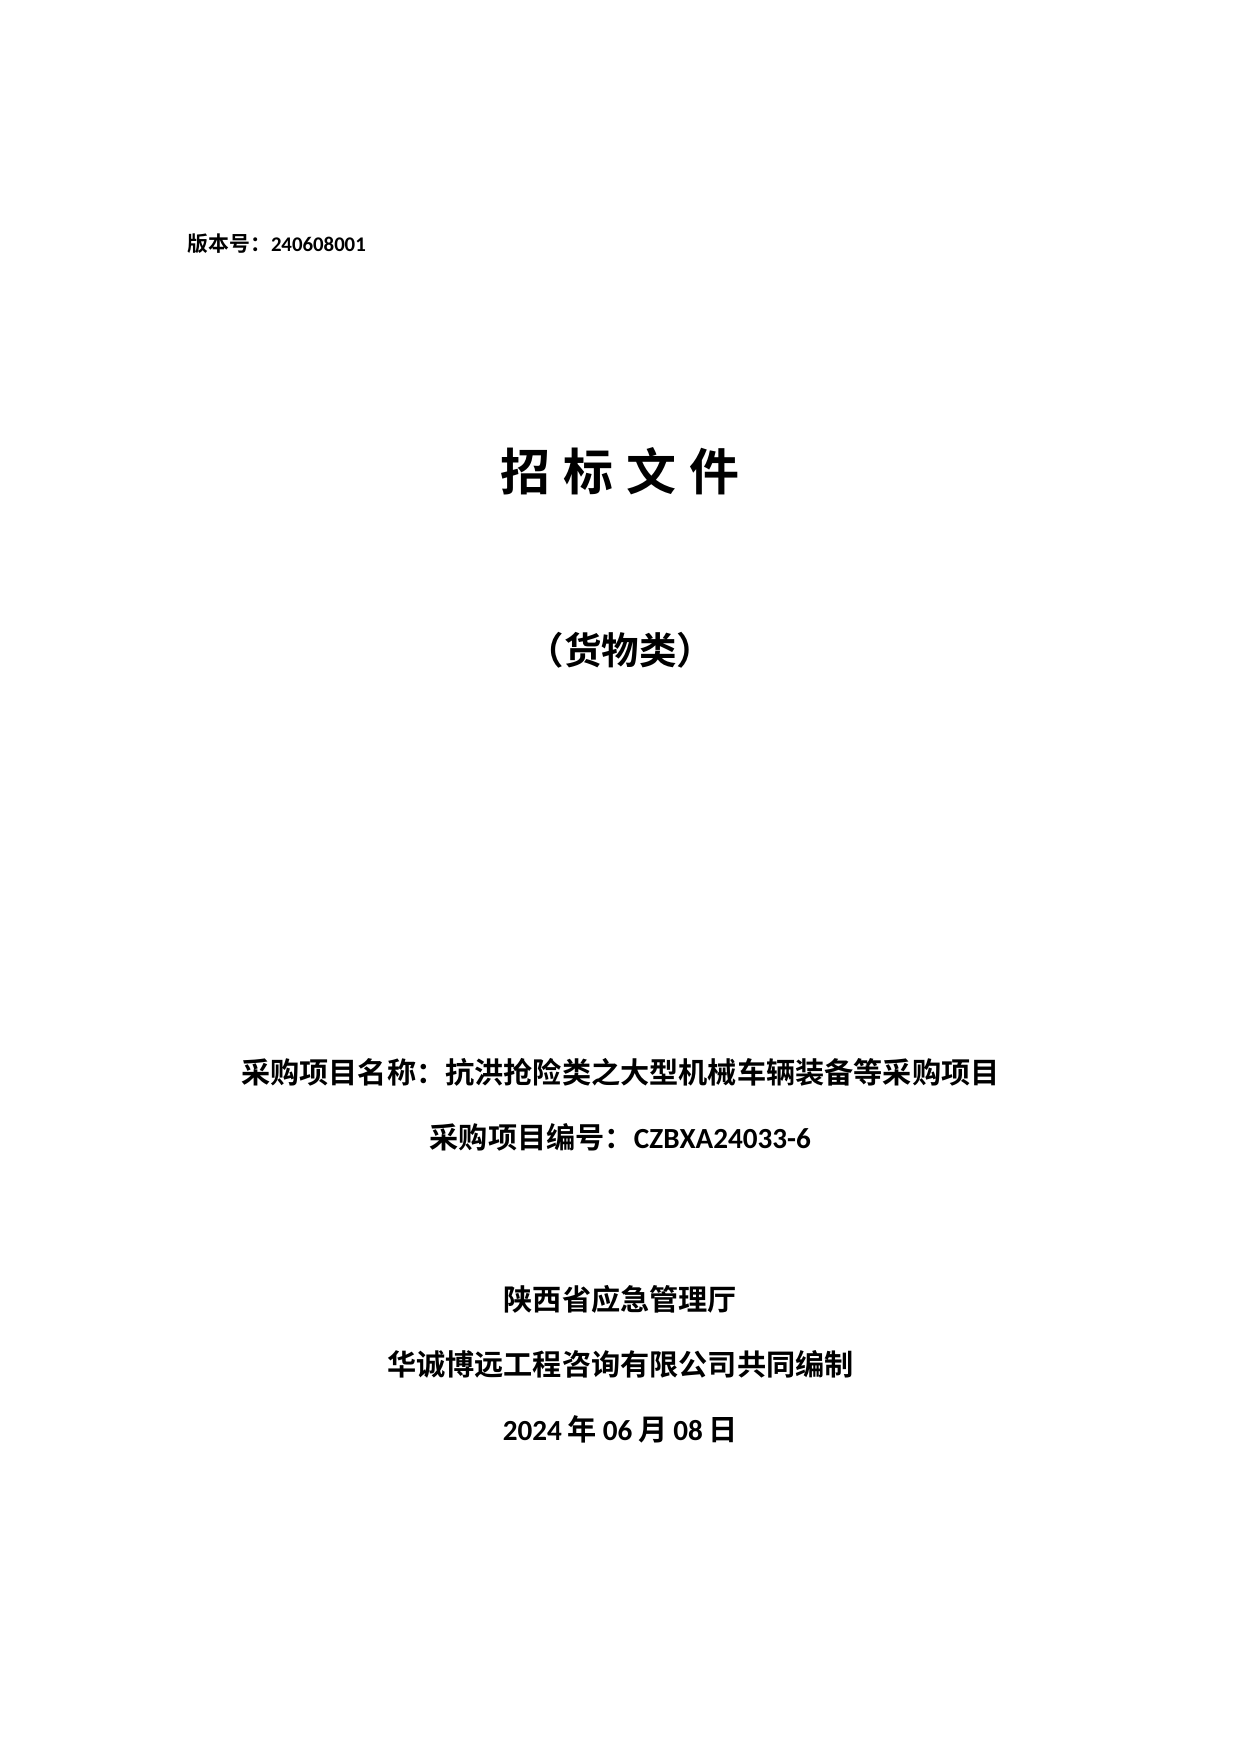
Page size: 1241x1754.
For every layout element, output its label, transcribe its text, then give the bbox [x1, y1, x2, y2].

text 2024年06月08日 [187, 1397, 1053, 1462]
text 招 标 文 件 [187, 422, 1053, 617]
text 采购项目编号：CZBXA24033-6 [187, 1104, 1053, 1267]
text （货物类） [187, 617, 1053, 1039]
text 采购项目名称：抗洪抢险类之大型机械车辆装备等采购项目 [187, 1039, 1053, 1104]
text 陕西省应急管理厅 [187, 1267, 1053, 1332]
text 版本号：240608001 [187, 227, 1053, 422]
text 华诚博远工程咨询有限公司共同编制 [187, 1332, 1053, 1397]
